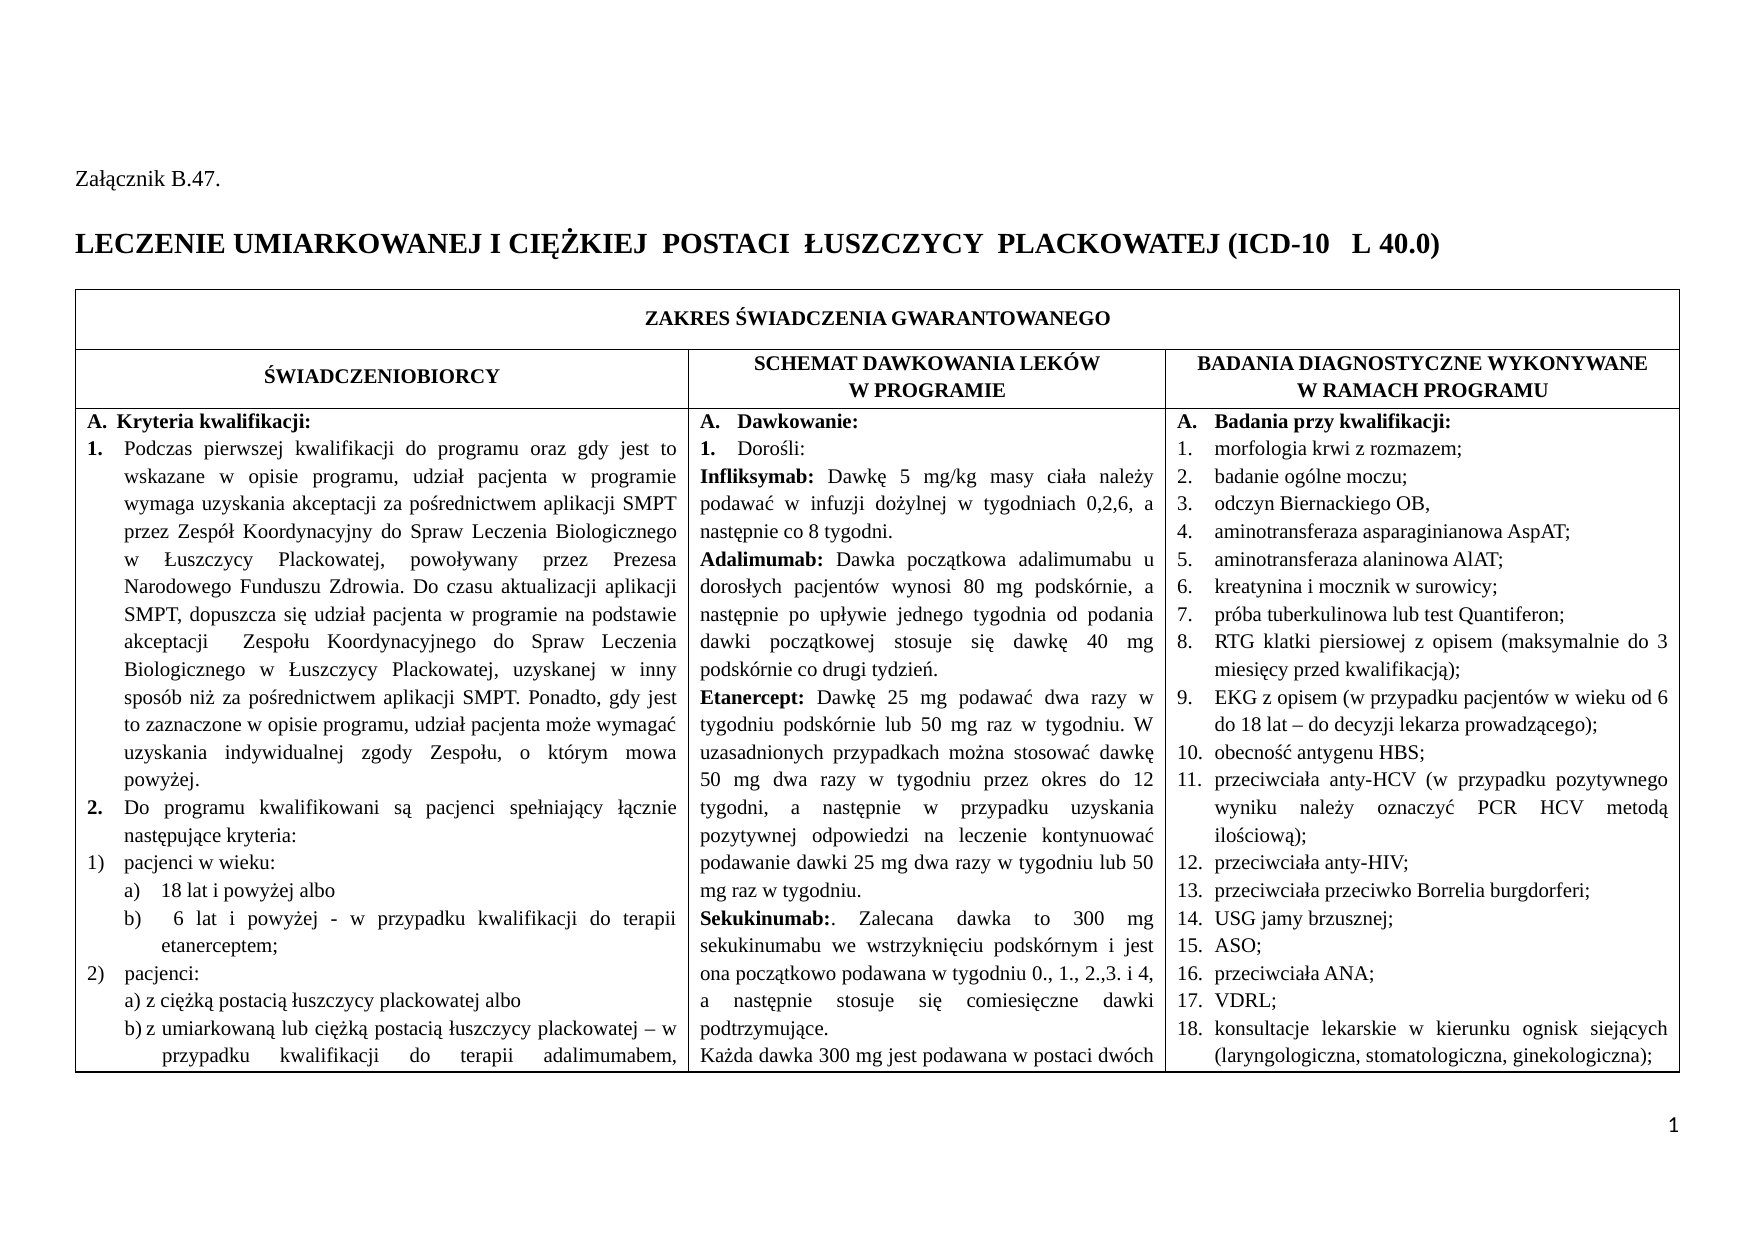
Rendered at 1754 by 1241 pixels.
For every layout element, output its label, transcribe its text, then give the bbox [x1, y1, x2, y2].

table_header ZAKRES ŚWIADCZENIA GWARANTOWANEGO [76, 290, 1679, 348]
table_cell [1166, 409, 1679, 1071]
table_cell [689, 409, 1165, 1071]
table_cell BADANIA DIAGNOSTYCZNE WYKONYWANE W RAMACH PROGRAMU [1166, 350, 1679, 407]
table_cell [76, 409, 688, 1071]
text LECZENIE UMIARKOWANEJ I CIĘŻKIEJ POSTACI ŁUSZCZYCY PLACKOWATEJ (ICD-10 L 40.0) [75, 226, 1679, 259]
table_cell SCHEMAT DAWKOWANIA LEKÓW W PROGRAMIE [689, 350, 1165, 407]
text Załącznik B.47. [75, 165, 1679, 192]
table_cell ŚWIADCZENIOBIORCY [76, 350, 688, 407]
